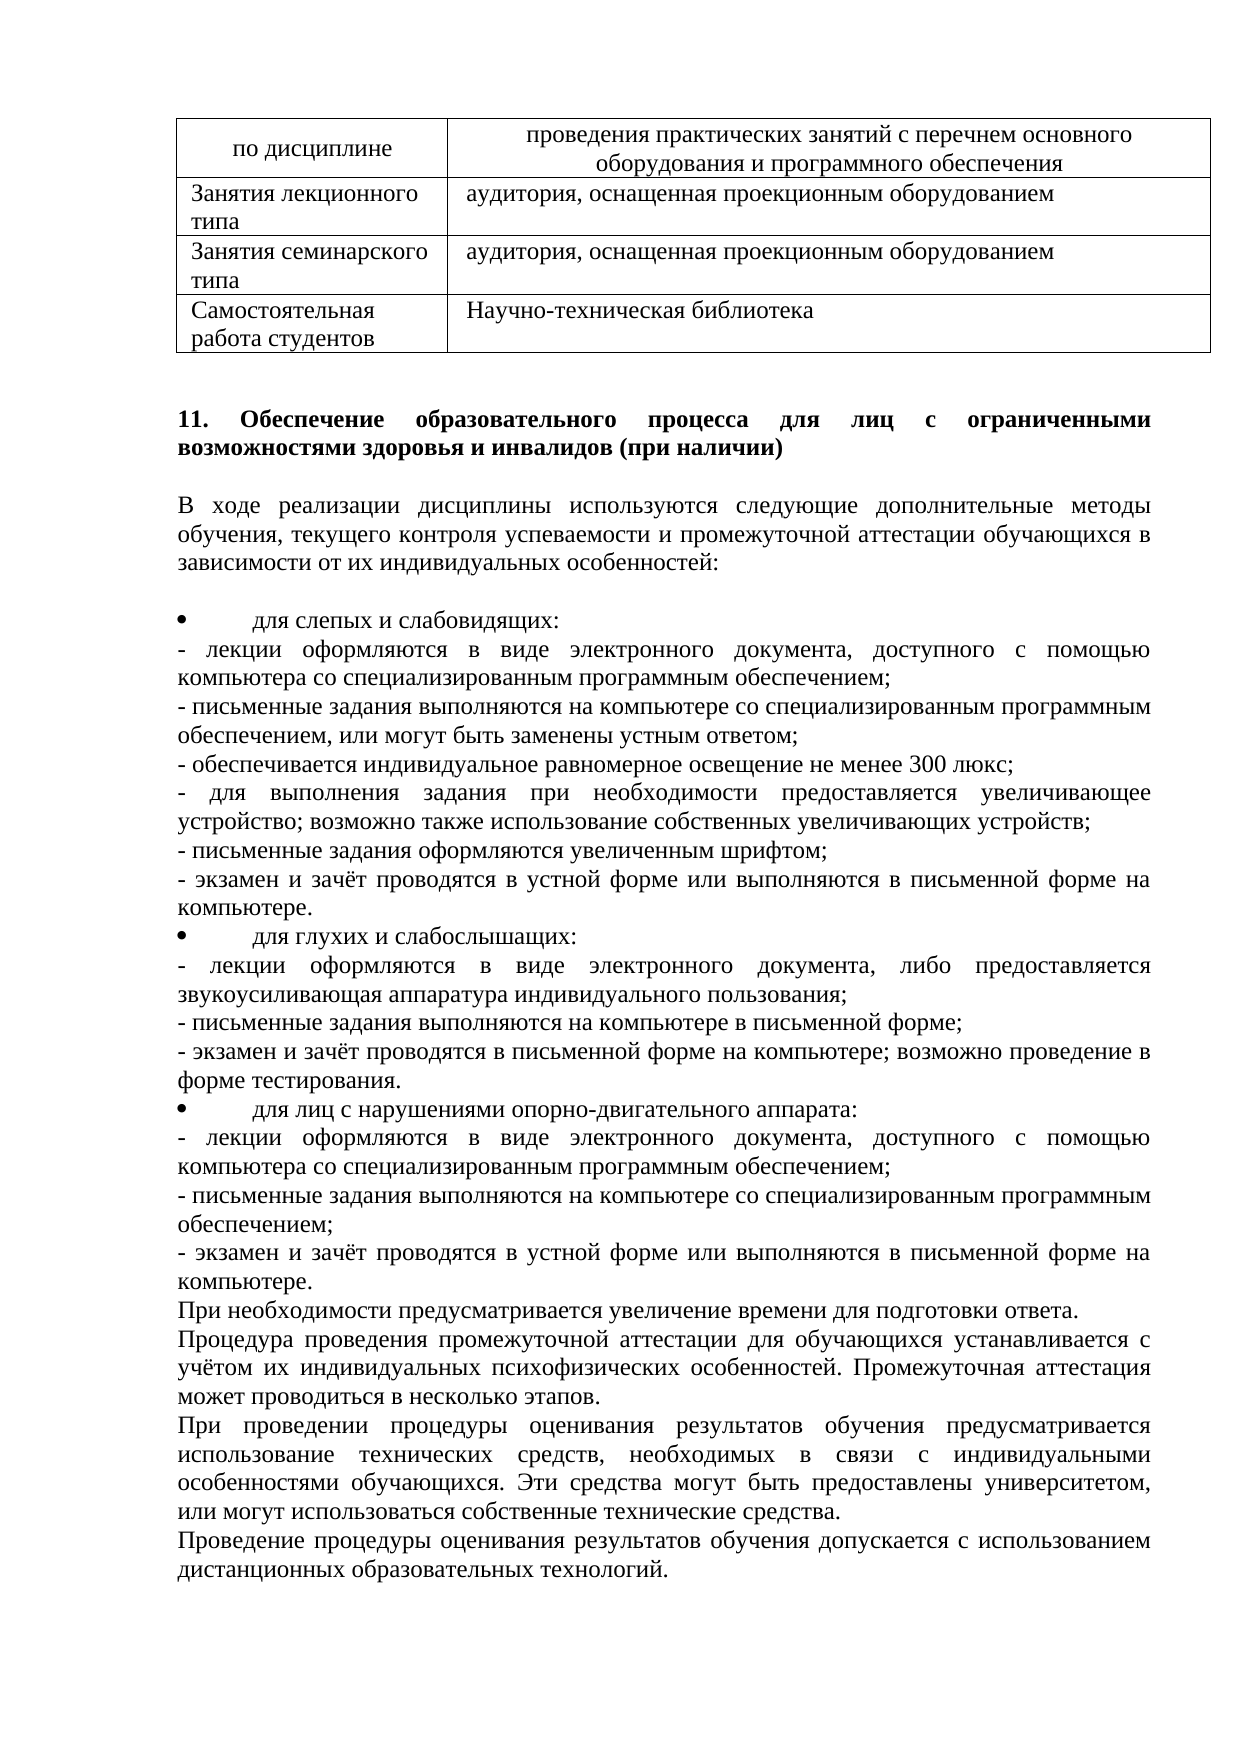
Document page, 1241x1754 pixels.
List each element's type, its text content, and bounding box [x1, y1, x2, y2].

list для глухих и слабослышащих: [177, 921, 1152, 950]
text - письменные задания выполняются на компьютере со специализированным программным обеспечением; [177, 1180, 1152, 1237]
text При проведении процедуры оценивания результатов обучения предусматривается использование технических средств, необходимых в связи с индивидуальными особенностями обучающихся. Эти средства могут быть предоставлены университетом, или могут использоваться собственные технические средства. [177, 1410, 1152, 1525]
text Процедура проведения промежуточной аттестации для обучающихся устанавливается с учётом их индивидуальных психофизических особенностей. Промежуточная аттестация может проводиться в несколько этапов. [177, 1324, 1152, 1410]
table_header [448, 119, 1210, 177]
table_cell Научно-техническая библиотека [448, 295, 1210, 352]
text - экзамен и зачёт проводятся в письменной форме на компьютере; возможно проведение в форме тестирования. [177, 1036, 1152, 1094]
text Проведение процедуры оценивания результатов обучения допускается с использованием дистанционных образовательных технологий. [177, 1525, 1152, 1582]
text 11. Обеспечение образовательного процесса для лиц с ограниченными возможностями здоровья и инвалидов (при наличии) [177, 404, 1152, 461]
text - письменные задания выполняются на компьютере со специализированным программным обеспечением, или могут быть заменены устным ответом; [177, 691, 1152, 749]
text При необходимости предусматривается увеличение времени для подготовки ответа. [177, 1295, 1152, 1324]
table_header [177, 119, 447, 177]
table_cell аудитория, оснащенная проекционным оборудованием [448, 236, 1210, 294]
table_cell Занятия лекционного типа [177, 178, 447, 235]
table_cell Самостоятельная работа студентов [177, 295, 447, 352]
table_cell Занятия семинарского типа [177, 236, 447, 294]
text - обеспечивается индивидуальное равномерное освещение не менее 300 люкс; [177, 749, 1152, 777]
text - экзамен и зачёт проводятся в устной форме или выполняются в письменной форме на компьютере. [177, 1237, 1152, 1295]
text - для выполнения задания при необходимости предоставляется увеличивающее устройство; возможно также использование собственных увеличивающих устройств; [177, 777, 1152, 835]
text - лекции оформляются в виде электронного документа, доступного с помощью компьютера со специализированным программным обеспечением; [177, 634, 1152, 691]
text - лекции оформляются в виде электронного документа, доступного с помощью компьютера со специализированным программным обеспечением; [177, 1122, 1152, 1180]
list для лиц с нарушениями опорно-двигательного аппарата: [177, 1094, 1152, 1122]
table_cell аудитория, оснащенная проекционным оборудованием [448, 178, 1210, 235]
text - экзамен и зачёт проводятся в устной форме или выполняются в письменной форме на компьютере. [177, 864, 1152, 921]
text В ходе реализации дисциплины используются следующие дополнительные методы обучения, текущего контроля успеваемости и промежуточной аттестации обучающихся в зависимости от их индивидуальных особенностей: [177, 490, 1152, 576]
text - письменные задания оформляются увеличенным шрифтом; [177, 835, 1152, 864]
list для слепых и слабовидящих: [177, 605, 1152, 634]
text - лекции оформляются в виде электронного документа, либо предоставляется звукоусиливающая аппаратура индивидуального пользования; [177, 950, 1152, 1007]
text - письменные задания выполняются на компьютере в письменной форме; [177, 1007, 1152, 1036]
